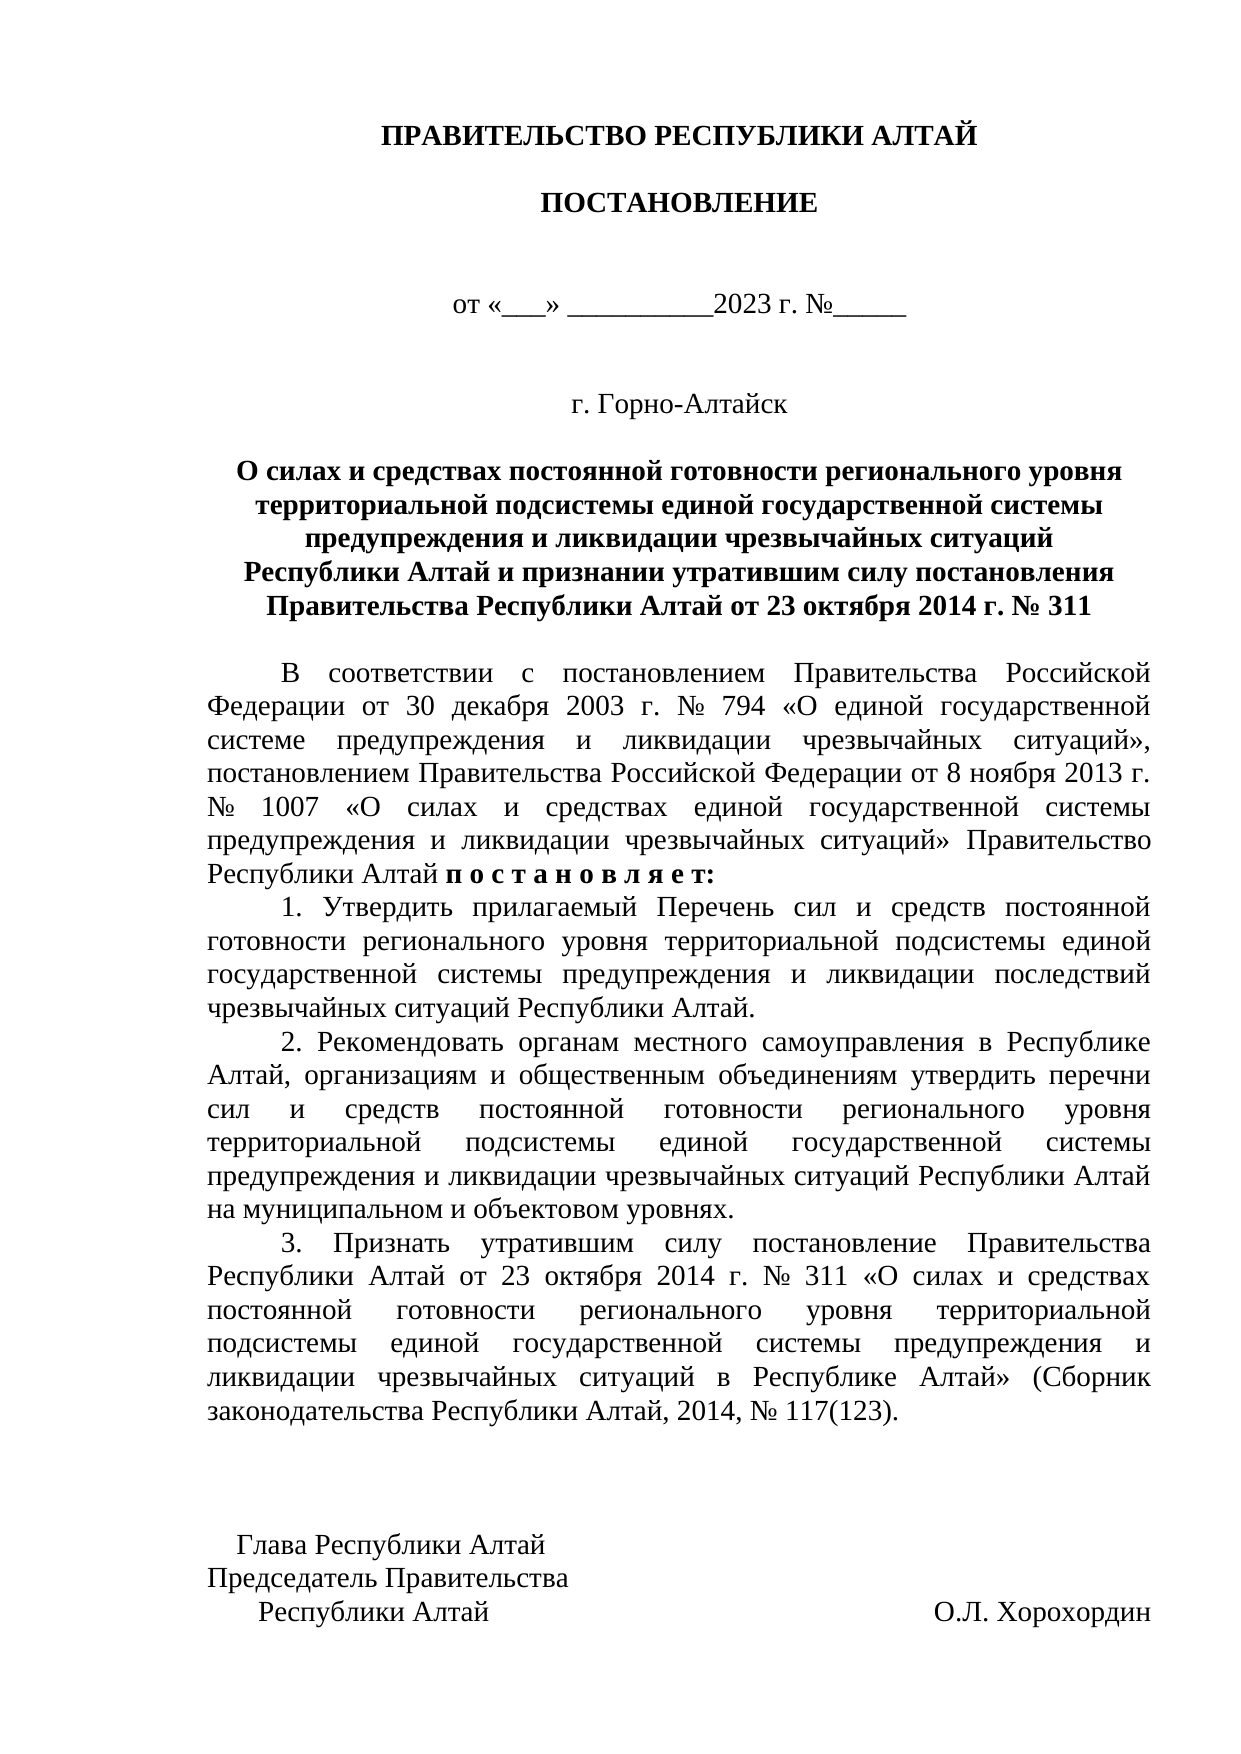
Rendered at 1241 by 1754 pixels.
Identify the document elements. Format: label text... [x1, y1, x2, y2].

text ПОСТАНОВЛЕНИЕ [207, 185, 1152, 219]
text Председатель Правительства [207, 1560, 1152, 1594]
text Глава Республики Алтай [207, 1527, 1152, 1560]
text от «___» __________2023 г. №_____ [207, 286, 1152, 319]
text Республики Алтай и признании утратившим силу постановления Правительства Республики Алтай от 23 октября 2014 г. № 311 [207, 554, 1152, 621]
text В соответствии с постановлением Правительства Российской Федерации от 30 декабря 2003 г. № 794 «О единой государственной системе предупреждения и ликвидации чрезвычайных ситуаций», постановлением Правительства Российской Федерации от 8 ноября 2013 г. № 1007 «О силах и средствах единой государственной системы предупреждения и ликвидации чрезвычайных ситуаций» Правительство Республики Алтай п о с т а н о в л я е т: [207, 655, 1152, 889]
text г. Горно-Алтайск [207, 386, 1152, 420]
text 2. Рекомендовать органам местного самоуправления в Республике Алтай, организациям и общественным объединениям утвердить перечни сил и средств постоянной готовности регионального уровня территориальной подсистемы единой государственной системы предупреждения и ликвидации чрезвычайных ситуаций Республики Алтай на муниципальном и объектовом уровнях. [207, 1024, 1152, 1225]
text О силах и средствах постоянной готовности регионального уровня территориальной подсистемы единой государственной системы предупреждения и ликвидации чрезвычайных ситуаций [207, 453, 1152, 554]
text Республики Алтай О.Л. Хорохордин [207, 1594, 1152, 1627]
text ПРАВИТЕЛЬСТВО РЕСПУБЛИКИ АЛТАЙ [207, 118, 1152, 152]
text 3. Признать утратившим силу постановление Правительства Республики Алтай от 23 октября 2014 г. № 311 «О силах и средствах постоянной готовности регионального уровня территориальной подсистемы единой государственной системы предупреждения и ликвидации чрезвычайных ситуаций в Республике Алтай» (Сборник законодательства Республики Алтай, 2014, № 117(123). [207, 1225, 1152, 1426]
text 1. Утвердить прилагаемый Перечень сил и средств постоянной готовности регионального уровня территориальной подсистемы единой государственной системы предупреждения и ликвидации последствий чрезвычайных ситуаций Республики Алтай. [207, 889, 1152, 1024]
